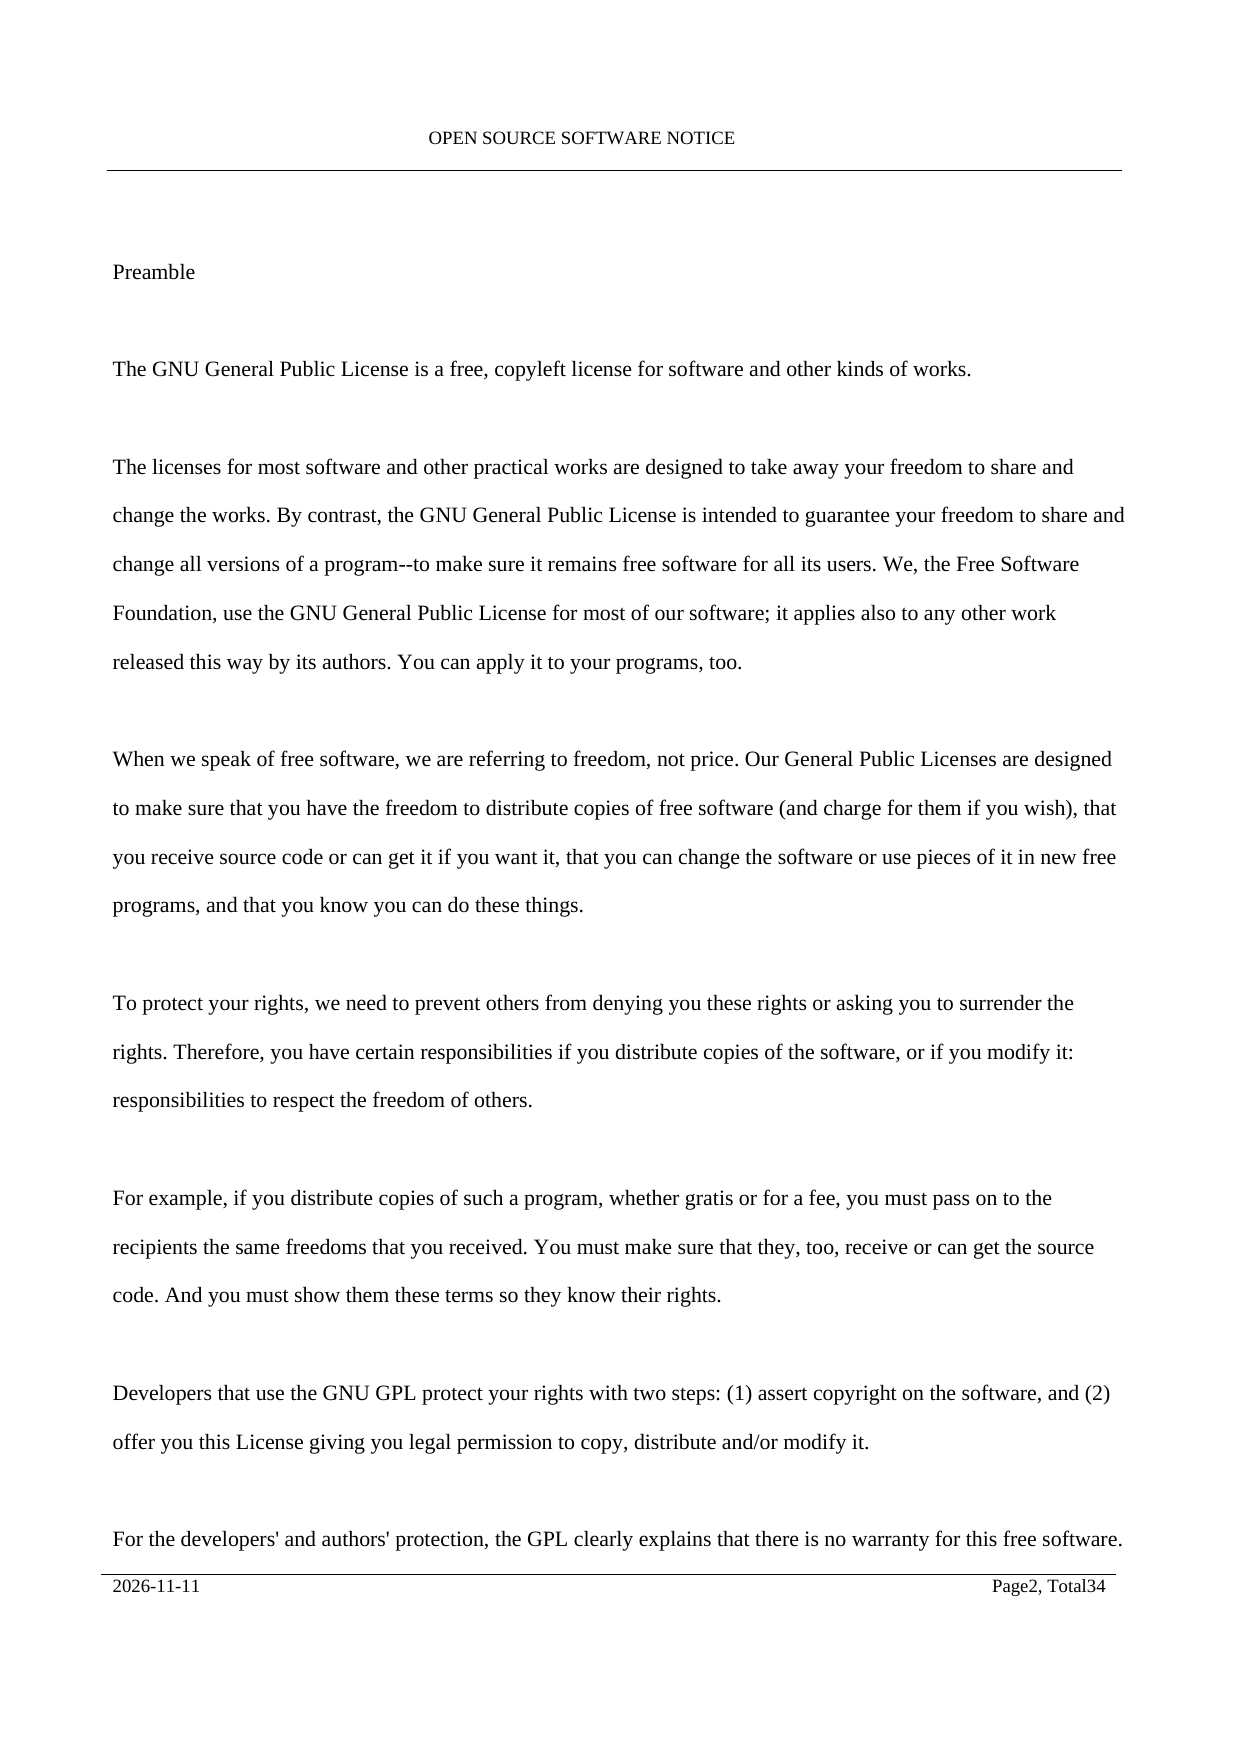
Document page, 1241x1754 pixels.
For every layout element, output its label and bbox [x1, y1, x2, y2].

text [112, 206, 1128, 1555]
